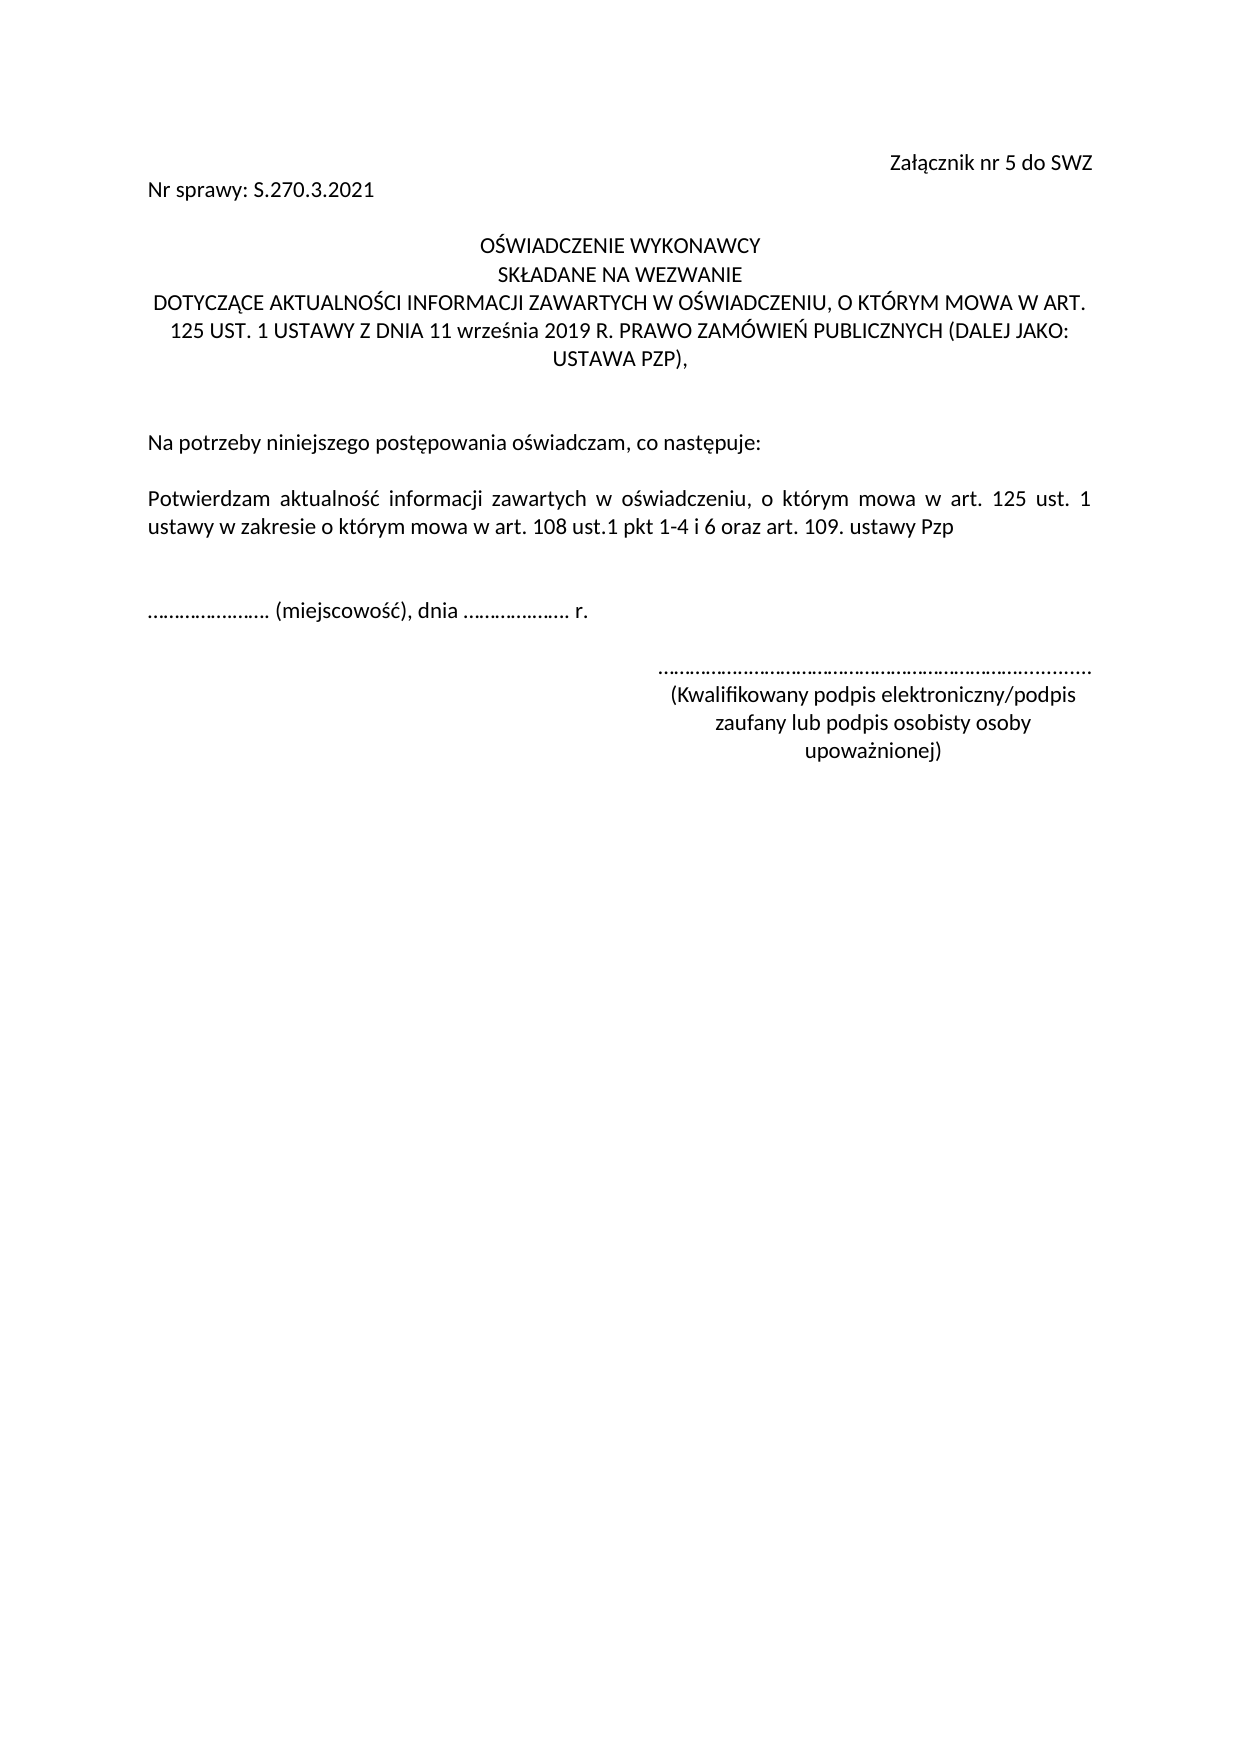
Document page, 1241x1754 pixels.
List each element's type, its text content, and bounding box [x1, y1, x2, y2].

text Potwierdzam aktualność informacji zawartych w oświadczeniu, o którym mowa w art. 125 ust. 1 ustawy w zakresie o którym mowa w art. 108 ust.1 pkt 1-4 i 6 oraz art. 109. ustawy Pzp [148, 484, 1093, 540]
text …………….……. (miejscowość), dnia ………….……. r. [148, 596, 1093, 624]
text Na potrzeby niniejszego postępowania oświadczam, co następuje: [148, 428, 1093, 456]
text SKŁADANE NA WEZWANIE [148, 260, 1093, 288]
text OŚWIADCZENIE WYKONAWCY [148, 232, 1093, 260]
text Nr sprawy: S.270.3.2021 [148, 176, 1093, 204]
subtitle Załącznik nr 5 do SWZ [148, 148, 1093, 176]
text (Kwalifikowany podpis elektroniczny/podpis zaufany lub podpis osobisty osoby upoważnionej) [654, 680, 1093, 764]
text ……………..……………………………………………............. [654, 652, 1093, 680]
text DOTYCZĄCE AKTUALNOŚCI INFORMACJI ZAWARTYCH W OŚWIADCZENIU, O KTÓRYM MOWA W ART. 125 UST. 1 USTAWY Z DNIA 11 września 2019 R. PRAWO ZAMÓWIEŃ PUBLICZNYCH (DALEJ JAKO: USTAWA PZP), [148, 288, 1093, 372]
